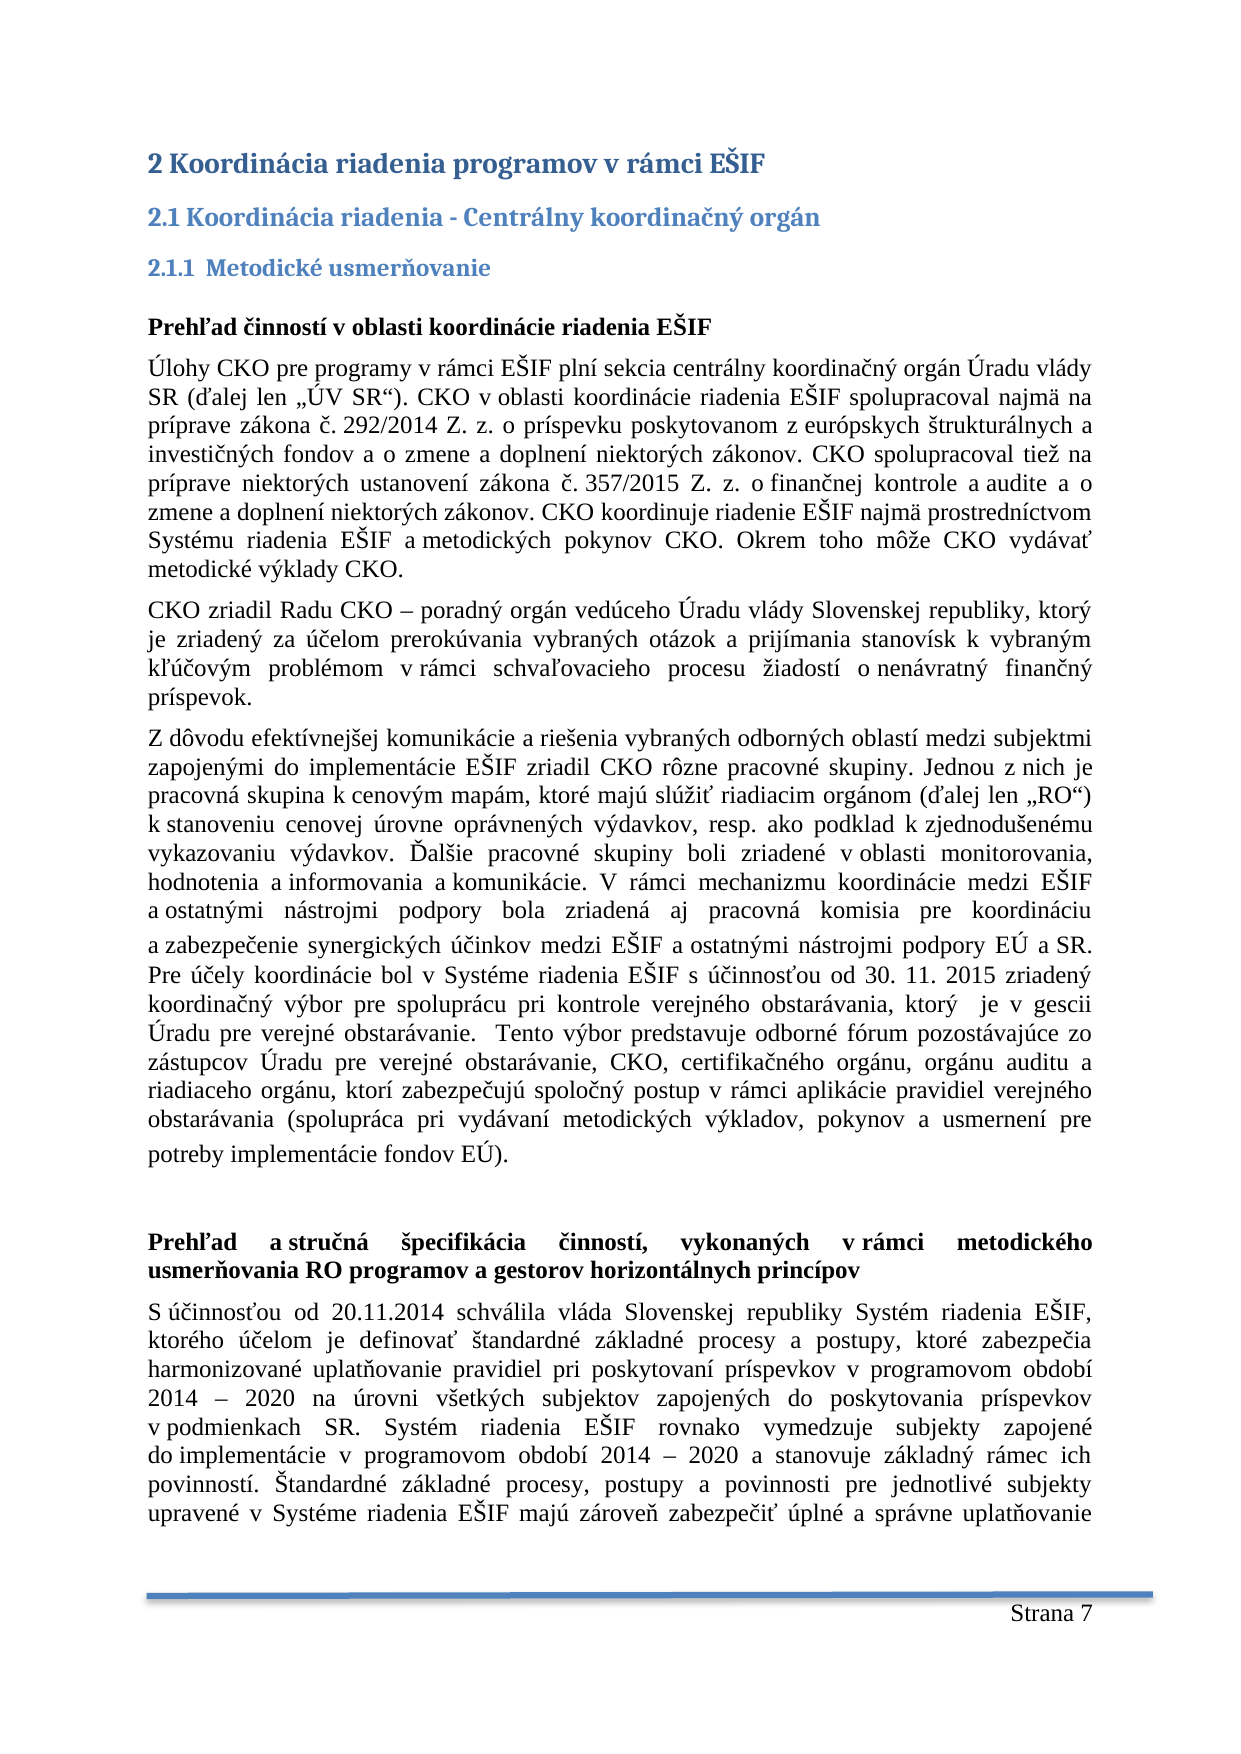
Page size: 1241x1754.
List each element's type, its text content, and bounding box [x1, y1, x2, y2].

subtitle 2 Koordinácia riadenia programov v rámci EŠIF [148, 148, 1093, 181]
text Prehľad a stručná špecifikácia činností, vykonaných v rámci metodického usmerňovania RO programov a gestorov horizontálnych princípov [148, 1227, 1093, 1284]
text Prehľad činností v oblasti koordinácie riadenia EŠIF [148, 312, 1093, 341]
subtitle 2.1 Koordinácia riadenia - Centrálny koordinačný orgán [148, 202, 1093, 233]
text CKO zriadil Radu CKO – poradný orgán vedúceho Úradu vlády Slovenskej republiky, ktorý je zriadený za účelom prerokúvania vybraných otázok a prijímania stanovísk k vybraným kľúčovým problémom v rámci schvaľovacieho procesu žiadostí o nenávratný finančný príspevok. [148, 596, 1093, 711]
subtitle 2.1.1 Metodické usmerňovanie [148, 254, 1093, 283]
text Úlohy CKO pre programy v rámci EŠIF plní sekcia centrálny koordinačný orgán Úradu vlády SR (ďalej len „ÚV SR“). CKO v oblasti koordinácie riadenia EŠIF spolupracoval najmä na príprave zákona č. 292/2014 Z. z. o príspevku poskytovanom z európskych štrukturálnych a investičných fondov a o zmene a doplnení niektorých zákonov. CKO spolupracoval tiež na príprave niektorých ustanovení zákona č. 357/2015 Z. z. o finančnej kontrole a audite a o zmene a doplnení niektorých zákonov. CKO koordinuje riadenie EŠIF najmä prostredníctvom Systému riadenia EŠIF a metodických pokynov CKO. Okrem toho môže CKO vydávať metodické výklady CKO. [148, 353, 1093, 583]
text Z dôvodu efektívnejšej komunikácie a riešenia vybraných odborných oblastí medzi subjektmi zapojenými do implementácie EŠIF zriadil CKO rôzne pracovné skupiny. Jednou z nich je pracovná skupina k cenovým mapám, ktoré majú slúžiť riadiacim orgánom (ďalej len „RO“) k stanoveniu cenovej úrovne oprávnených výdavkov, resp. ako podklad k zjednodušenému vykazovaniu výdavkov. Ďalšie pracovné skupiny boli zriadené v oblasti monitorovania, hodnotenia a informovania a komunikácie. V rámci mechanizmu koordinácie medzi EŠIF a ostatnými nástrojmi podpory bola zriadená aj pracovná komisia pre koordináciu a zabezpečenie synergických účinkov medzi EŠIF a ostatnými nástrojmi podpory EÚ a SR. Pre účely koordinácie bol v Systéme riadenia EŠIF s účinnosťou od 30. 11. 2015 zriadený koordinačný výbor pre spoluprácu pri kontrole verejného obstarávania, ktorý je v gescii Úradu pre verejné obstarávanie. Tento výbor predstavuje odborné fórum pozostávajúce zo zástupcov Úradu pre verejné obstarávanie, CKO, certifikačného orgánu, orgánu auditu a riadiaceho orgánu, ktorí zabezpečujú spoločný postup v rámci aplikácie pravidiel verejného obstarávania (spolupráca pri vydávaní metodických výkladov, pokynov a usmernení pre potreby implementácie fondov EÚ). [148, 723, 1093, 1169]
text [148, 1297, 1093, 1527]
